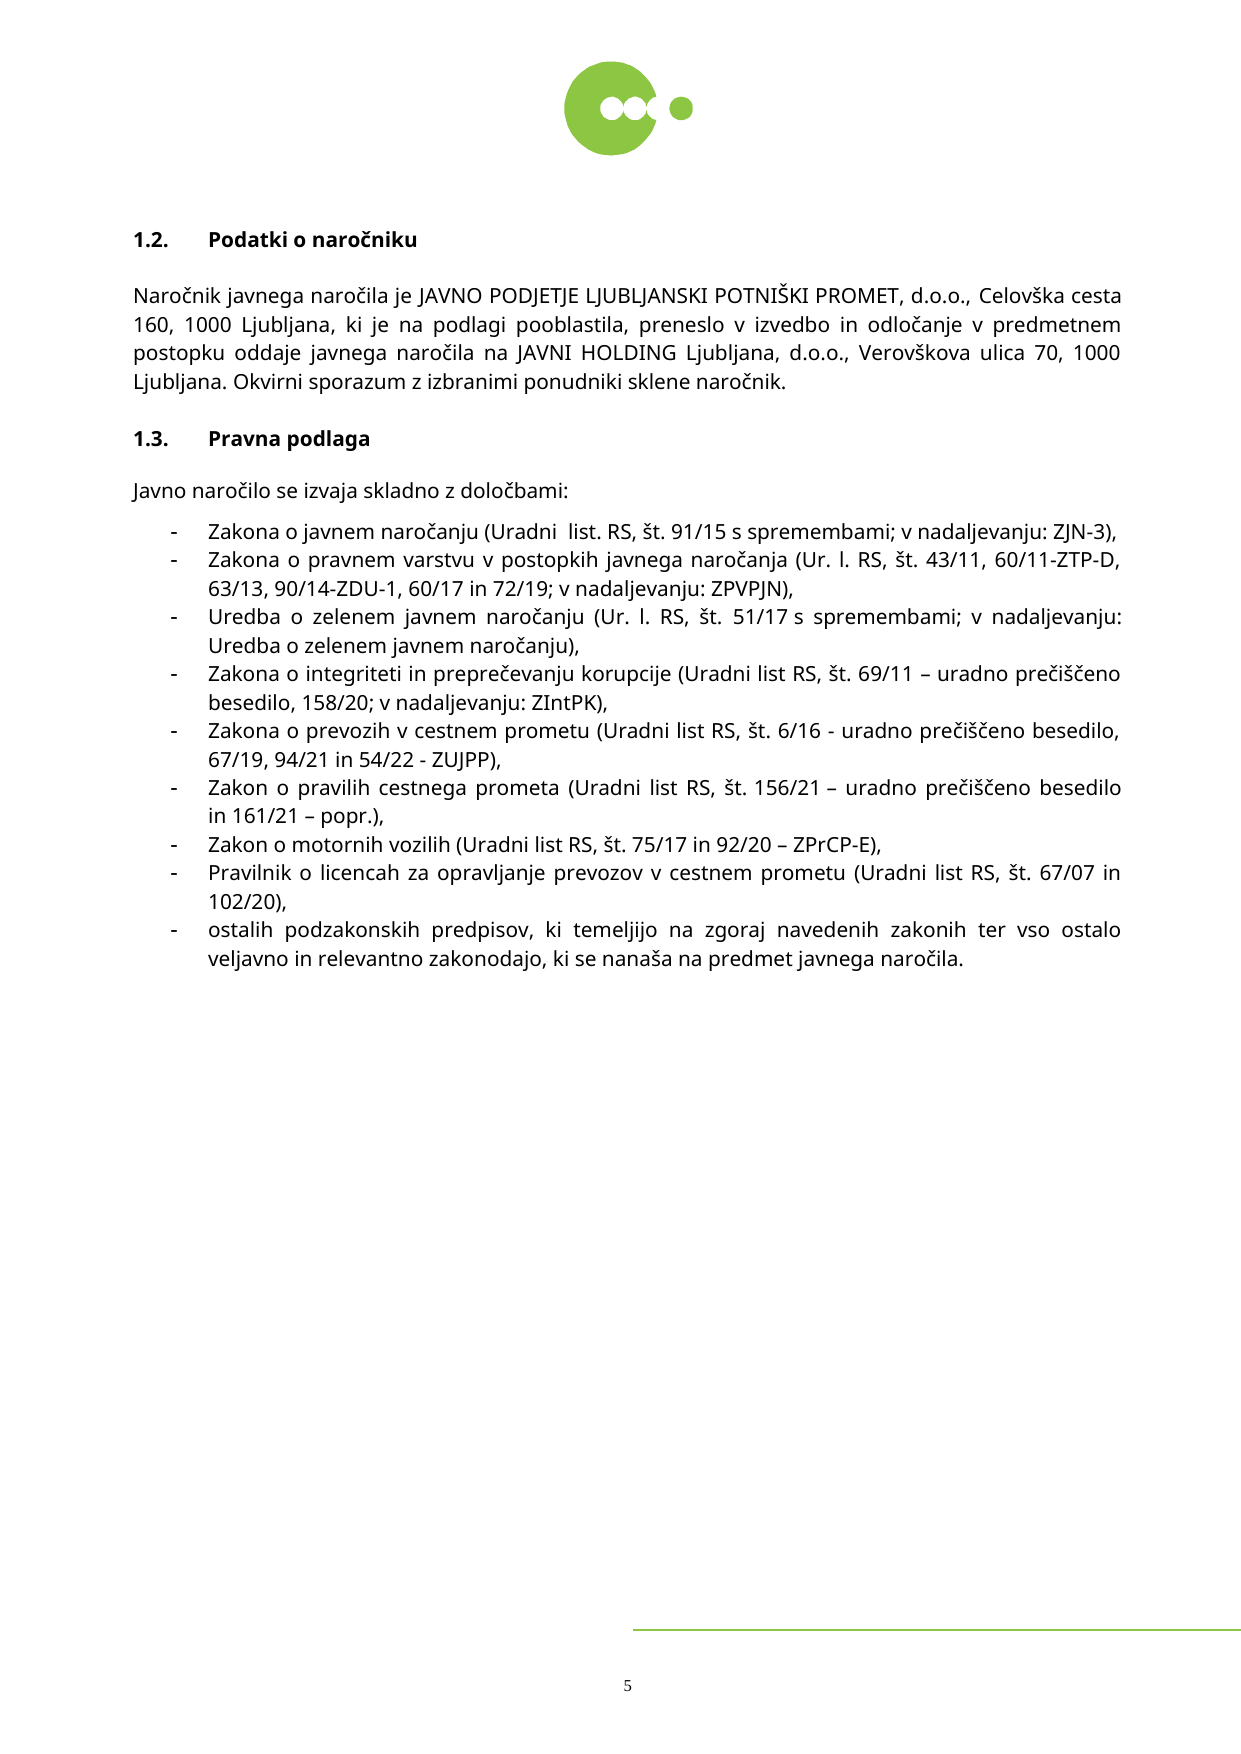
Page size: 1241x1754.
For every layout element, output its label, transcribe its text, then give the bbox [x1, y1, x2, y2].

text Naročnik javnega naročila je JAVNO PODJETJE LJUBLJANSKI POTNIŠKI PROMET, d.o.o., Celovška cesta 160, 1000 Ljubljana, ki je na podlagi pooblastila, preneslo v izvedbo in odločanje v predmetnem postopku oddaje javnega naročila na JAVNI HOLDING Ljubljana, d.o.o., Verovškova ulica 70, 1000 Ljubljana. Okvirni sporazum z izbranimi ponudniki sklene naročnik. [133, 282, 1122, 395]
list Zakona o javnem naročanju (Uradni list. RS, št. 91/15 s spremembami; v nadaljevanju: ZJN-3), [170, 517, 1122, 546]
list Zakon o motornih vozilih (Uradni list RS, št. 75/17 in 92/20 – ZPrCP-E), [170, 830, 1122, 858]
list Zakon o pravilih cestnega prometa (Uradni list RS, št. 156/21 – uradno prečiščeno besedilo in 161/21 – popr.), [170, 773, 1122, 830]
list Pravna podlaga [133, 424, 1122, 452]
text Javno naročilo se izvaja skladno z določbami: [133, 476, 1122, 505]
list ostalih podzakonskih predpisov, ki temeljijo na zgoraj navedenih zakonih ter vso ostalo veljavno in relevantno zakonodajo, ki se nanaša na predmet javnega naročila. [170, 915, 1122, 972]
list Zakona o pravnem varstvu v postopkih javnega naročanja (Ur. l. RS, št. 43/11, 60/11-ZTP-D, 63/13, 90/14-ZDU-1, 60/17 in 72/19; v nadaljevanju: ZPVPJN), [170, 546, 1122, 602]
list Uredba o zelenem javnem naročanju (Ur. l. RS, št. 51/17 s spremembami; v nadaljevanju: Uredba o zelenem javnem naročanju), [170, 602, 1122, 659]
list Pravilnik o licencah za opravljanje prevozov v cestnem prometu (Uradni list RS, št. 67/07 in 102/20), [170, 858, 1122, 915]
list Zakona o integriteti in preprečevanju korupcije (Uradni list RS, št. 69/11 – uradno prečiščeno besedilo, 158/20; v nadaljevanju: ZIntPK), [170, 659, 1122, 716]
list Podatki o naročniku [133, 225, 1122, 253]
list Zakona o prevozih v cestnem prometu (Uradni list RS, št. 6/16 - uradno prečiščeno besedilo, 67/19, 94/21 in 54/22 - ZUJPP), [170, 716, 1122, 773]
